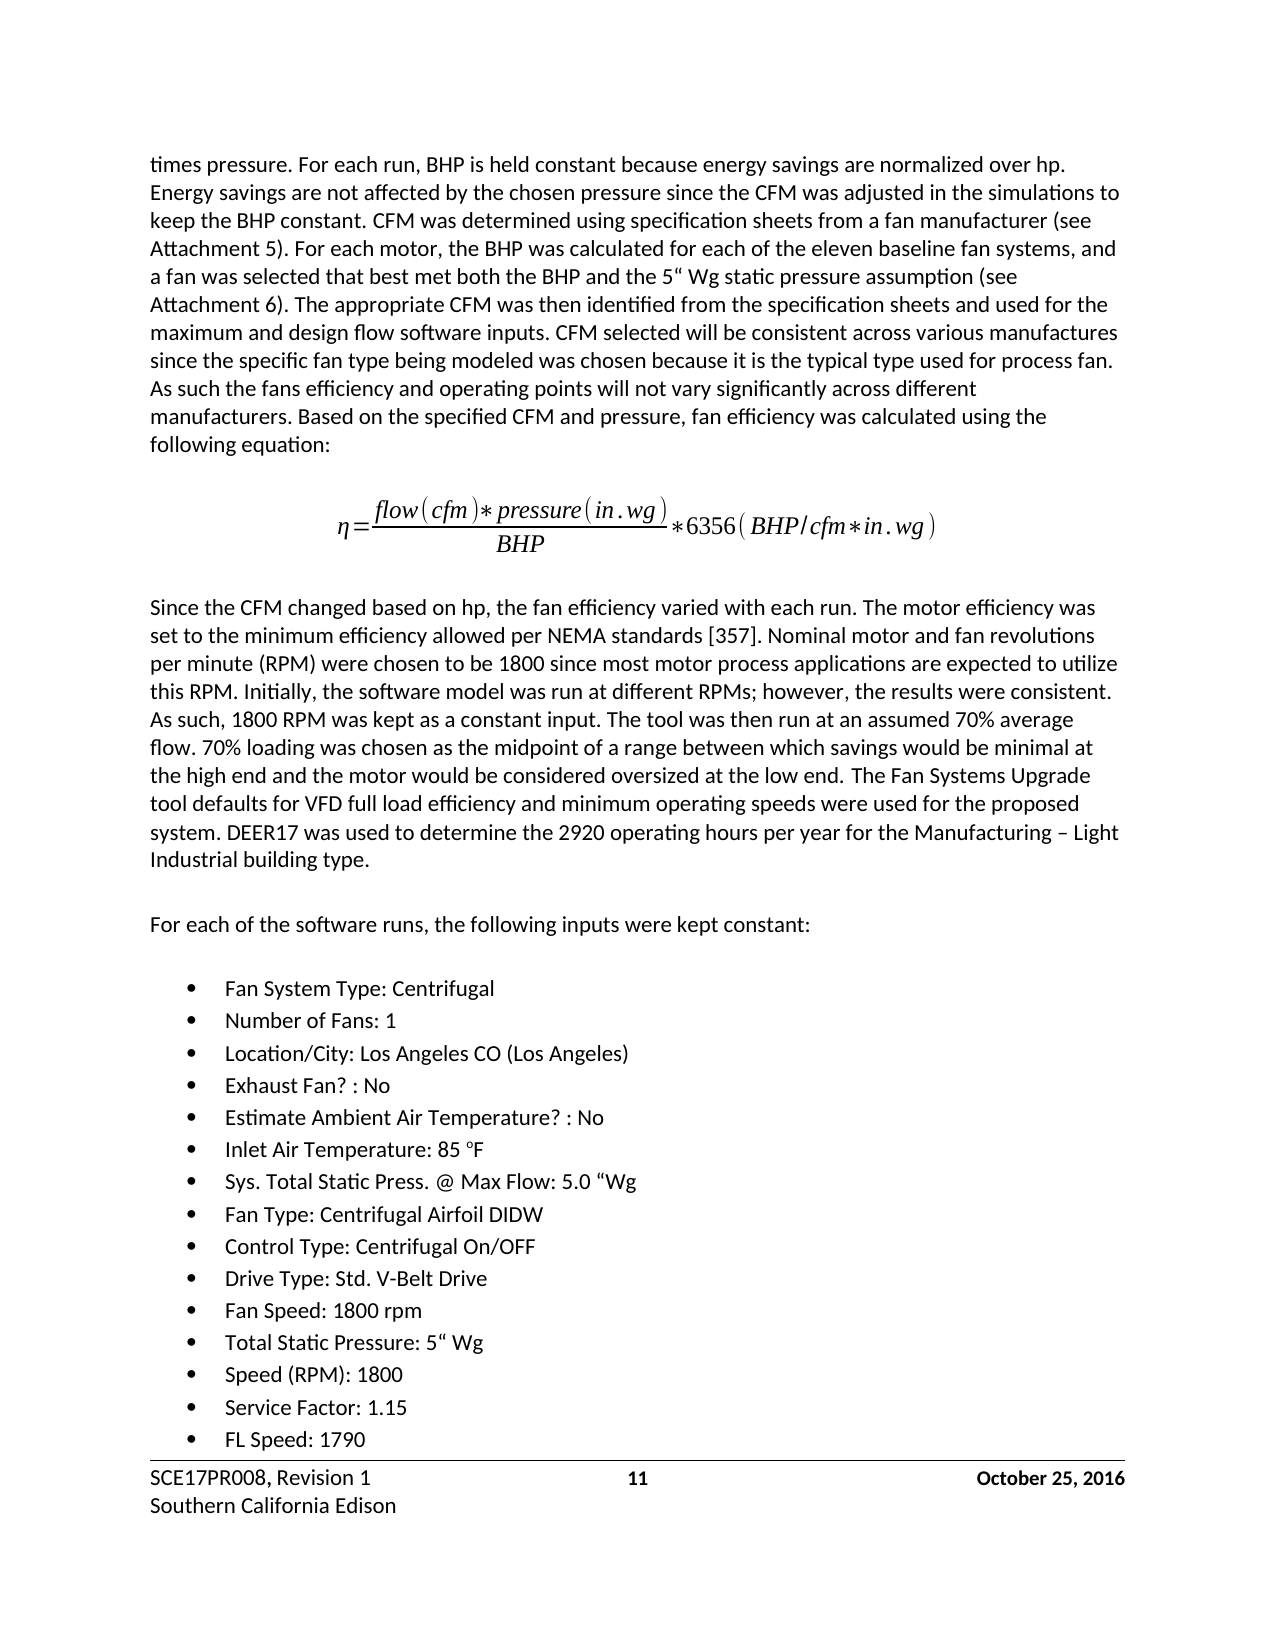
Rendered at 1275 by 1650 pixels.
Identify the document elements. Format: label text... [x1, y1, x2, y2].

list Number of Fans: 1 [187, 1007, 1125, 1034]
list Fan System Type: Centrifugal [187, 974, 1125, 1002]
text Since the CFM changed based on hp, the fan efficiency varied with each run. The motor efficiency was set to the minimum efficiency allowed per NEMA standards [357]. Nominal motor and fan revolutions per minute (RPM) were chosen to be 1800 since most motor process applications are expected to utilize this RPM. Initially, the software model was run at different RPMs; however, the results were consistent. As such, 1800 RPM was kept as a constant input. The tool was then run at an assumed 70% average flow. 70% loading was chosen as the midpoint of a range between which savings would be minimal at the high end and the motor would be considered oversized at the low end. The Fan Systems Upgrade tool defaults for VFD full load efficiency and minimum operating speeds were used for the proposed system. DEER17 was used to determine the 2920 operating hours per year for the Manufacturing – Light Industrial building type. [150, 593, 1125, 874]
list Inlet Air Temperature: 85 oF [187, 1135, 1125, 1163]
list Location/City: Los Angeles CO (Los Angeles) [187, 1039, 1125, 1067]
list Drive Type: Std. V-Belt Drive [187, 1264, 1125, 1292]
list Sys. Total Static Press. @ Max Flow: 5.0 “Wg [187, 1167, 1125, 1196]
list Exhaust Fan? : No [187, 1071, 1125, 1099]
list Total Static Pressure: 5“ Wg [187, 1328, 1125, 1356]
list Estimate Ambient Air Temperature? : No [187, 1103, 1125, 1131]
list Fan Type: Centrifugal Airfoil DIDW [187, 1200, 1125, 1228]
list Speed (RPM): 1800 [187, 1361, 1125, 1389]
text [150, 150, 1125, 458]
list Fan Speed: 1800 rpm [187, 1296, 1125, 1324]
list Service Factor: 1.15 [187, 1393, 1125, 1421]
list FL Speed: 1790 [187, 1425, 1125, 1453]
list Control Type: Centrifugal On/OFF [187, 1232, 1125, 1260]
text For each of the software runs, the following inputs were kept constant: [150, 910, 1125, 938]
